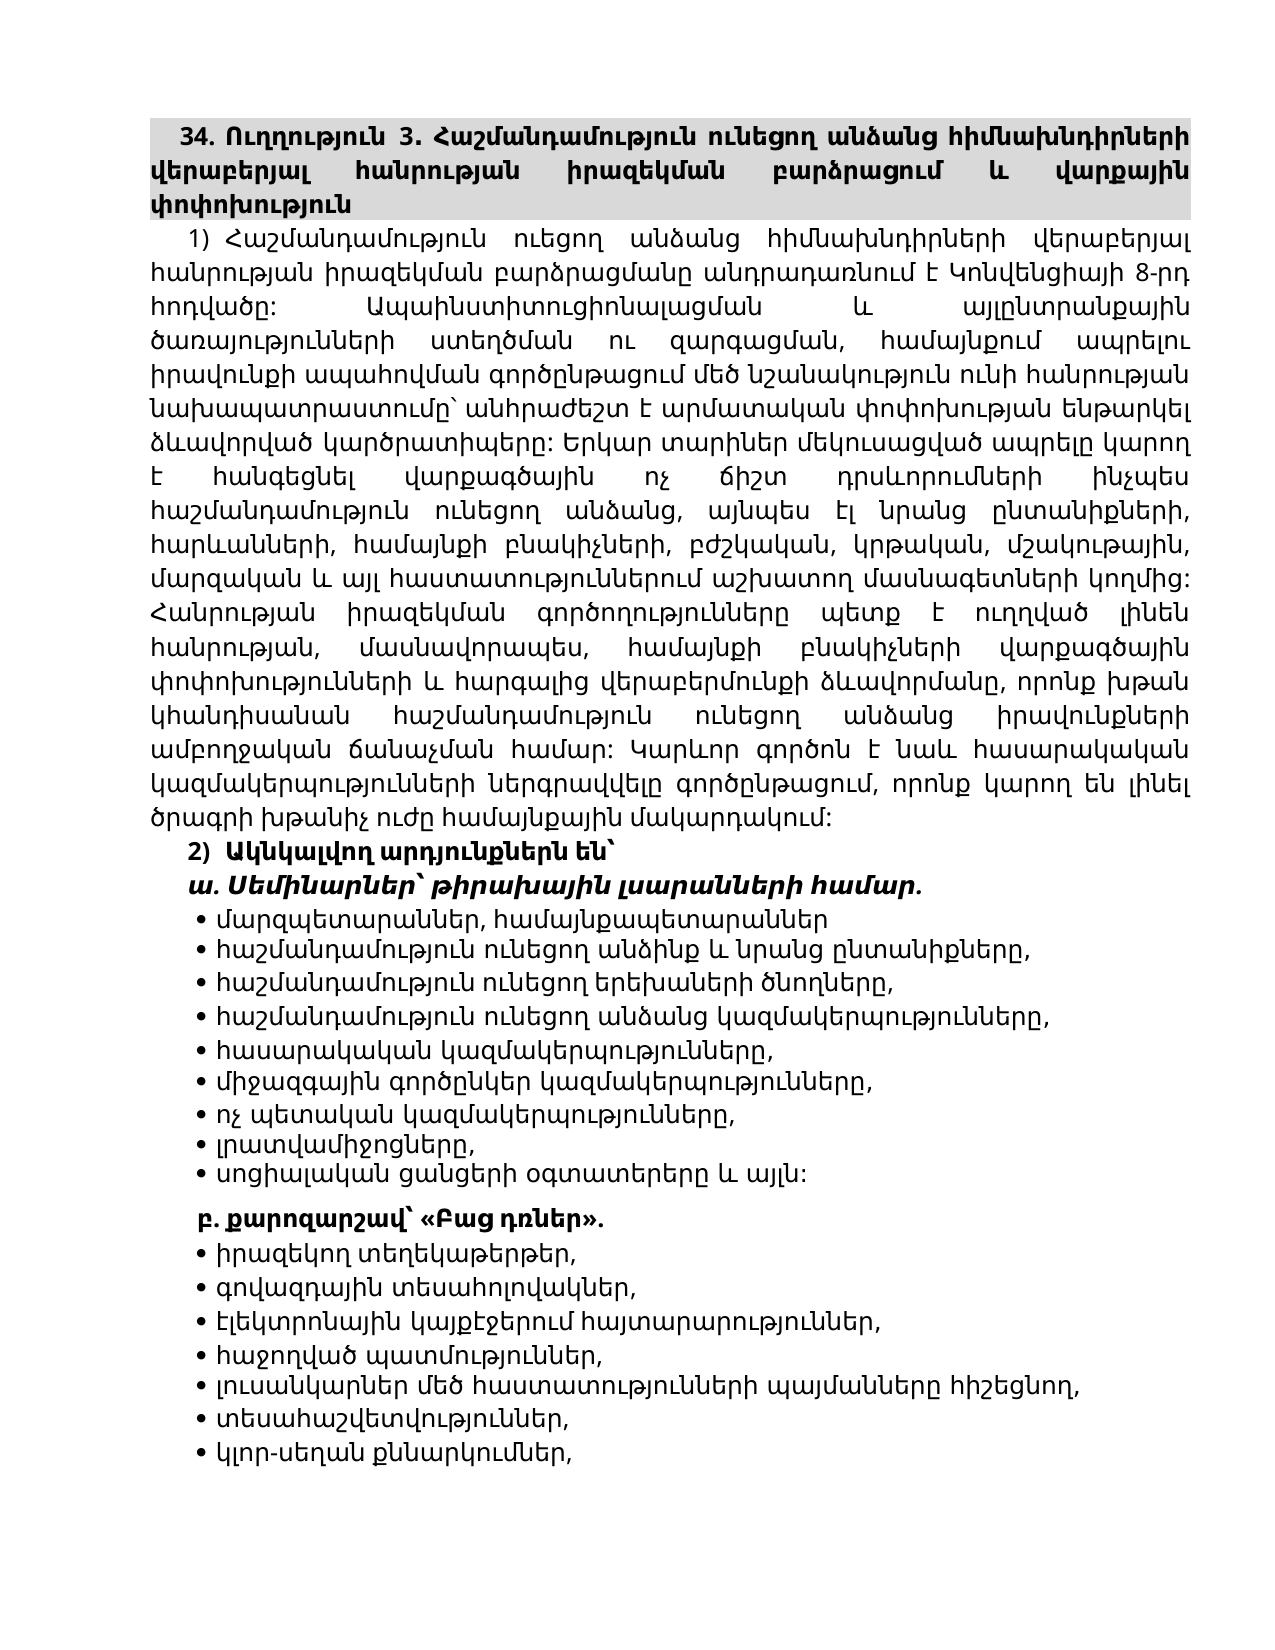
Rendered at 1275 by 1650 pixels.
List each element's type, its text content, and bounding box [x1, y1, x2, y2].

list հաշմանդամություն ունեցող անձանց կազմակերպությունները, [197, 999, 1191, 1033]
list գովազդային տեսահոլովակներ, [197, 1269, 1191, 1303]
list կլոր-սեղան քննարկումներ, [197, 1435, 1191, 1469]
list հաջողված պատմություններ, [197, 1337, 1191, 1371]
list Հաշմանդամություն ուեցող անձանց հիմնախնդիրների վերաբերյալ հանրության իրազեկման բարձրացմանը անդրադառնում է Կոնվենցիայի 8-րդ հոդվածը: Ապաինստիտուցիոնալացման և այլընտրանքային ծառայությունների ստեղծման ու զարգացման, համայնքում ապրելու իրավունքի ապահովման գործընթացում մեծ նշանակություն ունի հանրության նախապատրաստումը՝ անհրաժեշտ է արմատական փոփոխության ենթարկել ձևավորված կարծրատիպերը: Երկար տարիներ մեկուսացված ապրելը կարող է հանգեցնել վարքագծային ոչ ճիշտ դրսևորումների ինչպես հաշմանդամություն ունեցող անձանց, այնպես էլ նրանց ընտանիքների, հարևանների, համայնքի բնակիչների, բժշկական, կրթական, մշակութային, մարզական և այլ հաստատություններում աշխատող մասնագետների կողմից: Հանրության իրազեկման գործողությունները պետք է ուղղված լինեն հանրության, մասնավորապես, համայնքի բնակիչների վարքագծային փոփոխությունների և հարգալից վերաբերմունքի ձևավորմանը, որոնք խթան կհանդիսանան հաշմանդամություն ունեցող անձանց իրավունքների ամբողջական ճանաչման համար: Կարևոր գործոն է նաև հասարակական կազմակերպությունների ներգրավվելը գործընթացում, որոնք կարող են լինել ծրագրի խթանիչ ուժը համայնքային մակարդակում: [150, 220, 1191, 833]
list լրատվամիջոցները, [197, 1130, 1191, 1159]
list ոչ պետական կազմակերպությունները, [197, 1096, 1191, 1130]
list տեսահաշվետվություններ, [197, 1401, 1191, 1435]
list իրազեկող տեղեկաթերթեր, [197, 1235, 1191, 1269]
list հասարակական կազմակերպությունները, [197, 1033, 1191, 1067]
list էլեկտրոնային կայքէջերում հայտարարություններ, [197, 1303, 1191, 1337]
list լուսանկարներ մեծ հաստատությունների պայմանները հիշեցնող, [197, 1371, 1191, 1401]
list սոցիալական ցանցերի օգտատերերը և այլն: [197, 1159, 1191, 1189]
list միջազգային գործընկեր կազմակերպությունները, [197, 1067, 1191, 1096]
list հաշմանդամություն ունեցող անձինք և նրանց ընտանիքները, [197, 936, 1191, 965]
list հաշմանդամություն ունեցող երեխաների ծնողները, [197, 965, 1191, 999]
text բ. քարոզարշավ՝ «Բաց դռներ». [150, 1201, 1191, 1235]
list Ակնկալվող արդյունքներն են՝ [187, 833, 1191, 868]
list Ուղղություն 3. Հաշմանդամություն ունեցող անձանց հիմնախնդիրների վերաբերյալ հանրության իրազեկման բարձրացում և վարքային փոփոխություն [150, 118, 1191, 220]
list մարզպետարաններ, համայնքապետարաններ [197, 902, 1191, 936]
text ա. Սեմինարներ՝ թիրախային լսարանների համար. [150, 868, 1191, 902]
